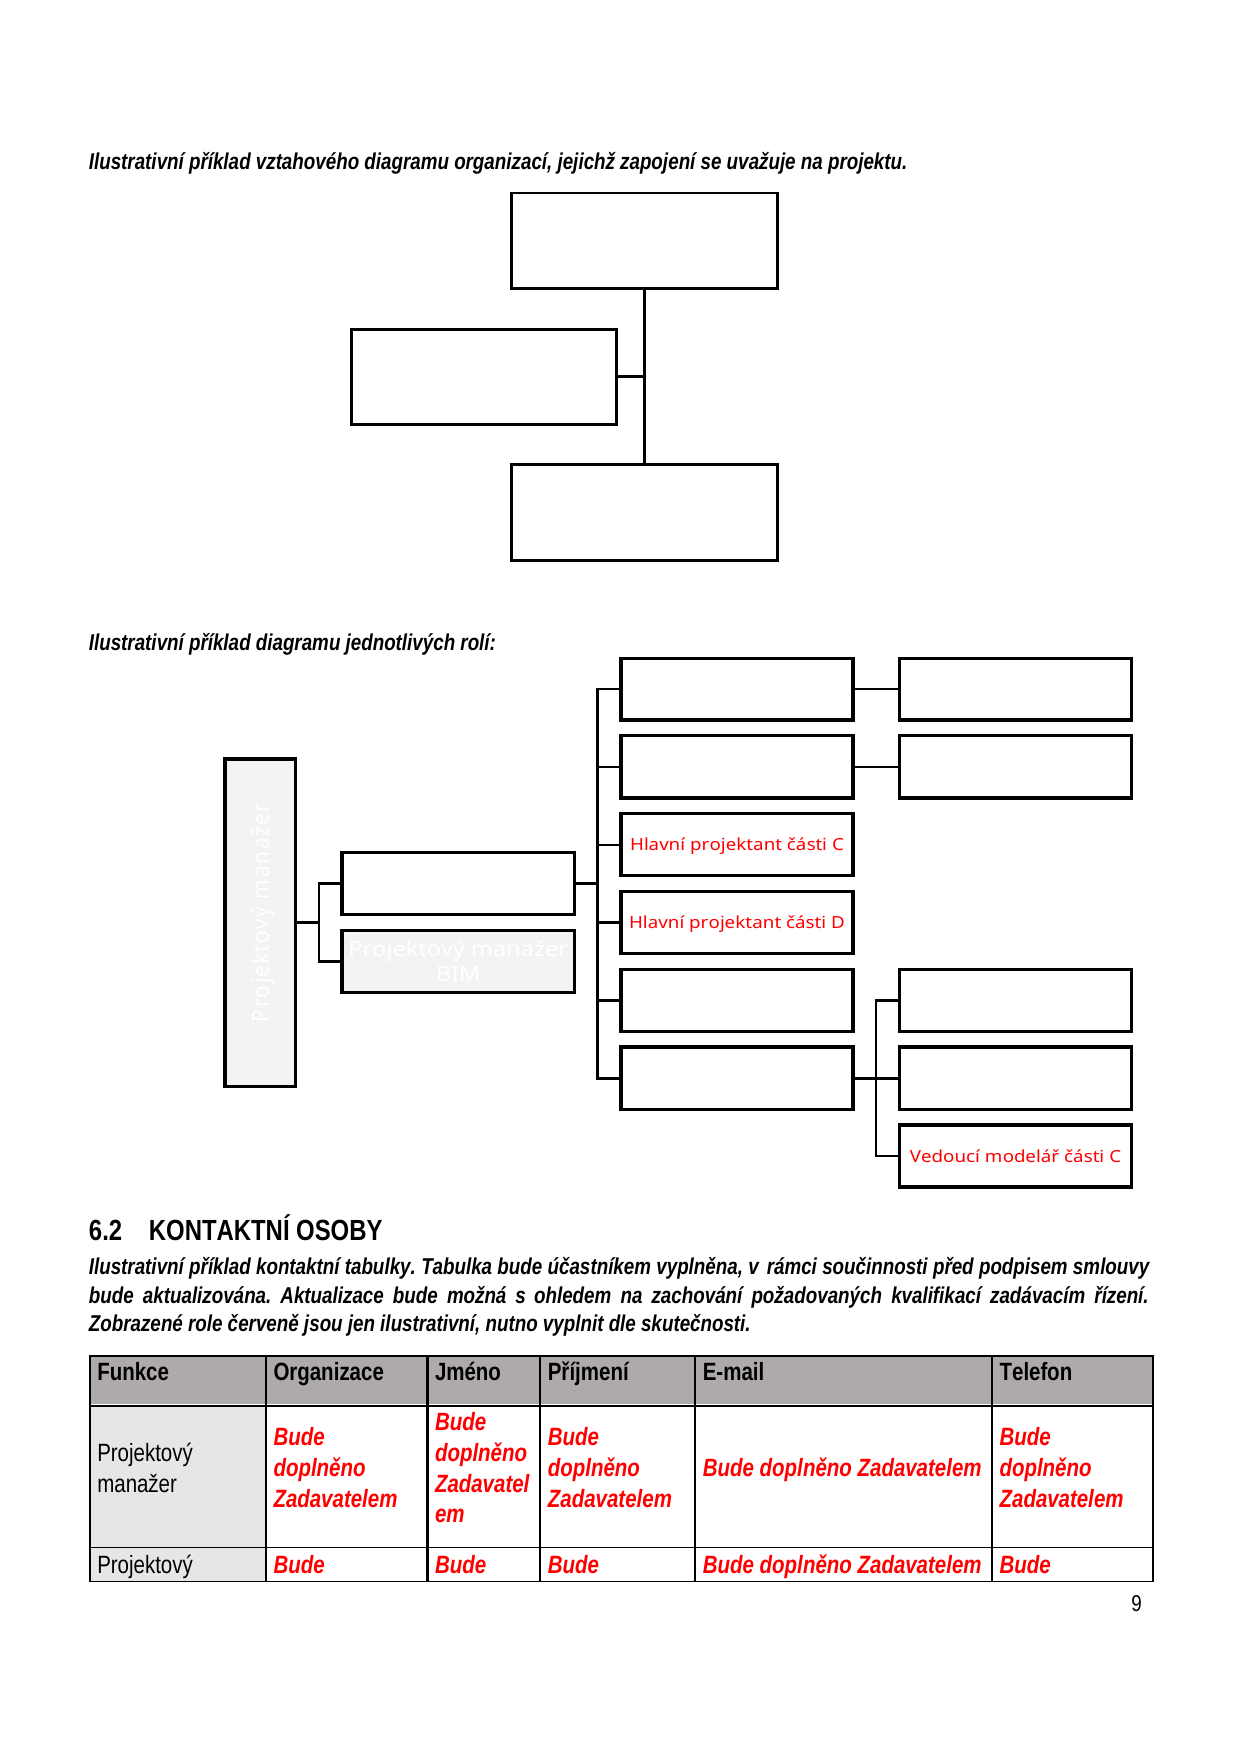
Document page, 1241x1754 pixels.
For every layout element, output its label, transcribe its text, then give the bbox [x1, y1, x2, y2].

table_cell Bude doplněno Zadavatelem [993, 1407, 1152, 1547]
table_header Příjmení [541, 1357, 694, 1404]
table_cell Bude doplněno Zadavatelem [267, 1548, 426, 1581]
table_header E-mail [696, 1357, 991, 1404]
table_cell Bude doplněno Zadavatelem [541, 1548, 694, 1581]
table_header Jméno [429, 1357, 539, 1404]
text Ilustrativní příklad kontaktní tabulky. Tabulka bude účastníkem vyplněna, v rámci součinnosti před podpisem smlouvy bude aktualizována. Aktualizace bude možná s ohledem na zachování požadovaných kvalifikací zadávacím řízení. Zobrazené role červeně jsou jen ilustrativní, nutno vyplnit dle skutečnosti. [89, 1253, 1152, 1336]
table_cell Bude doplněno Zadavatelem [993, 1548, 1152, 1581]
text Ilustrativní příklad diagramu jednotlivých rolí: [89, 629, 1152, 1195]
subtitle KONTAKTNÍ OSOBY [89, 1213, 1152, 1247]
table_cell Bude doplněno Zadavatelem [429, 1548, 539, 1581]
table_header Funkce [91, 1357, 265, 1404]
table_cell Bude doplněno Zadavatelem [696, 1548, 991, 1581]
text Ilustrativní příklad vztahového diagramu organizací, jejichž zapojení se uvažuje na projektu. [89, 148, 1152, 174]
table_cell Bude doplněno Zadavatelem [541, 1407, 694, 1547]
table_cell Projektový manažer BIM [91, 1548, 265, 1581]
table_cell Bude doplněno Zadavatelem [267, 1407, 426, 1547]
table_cell Bude doplněno Zadavatelem [696, 1407, 991, 1547]
table_cell Bude doplněno Zadavatelem [429, 1407, 539, 1547]
table_cell Projektový manažer [91, 1407, 265, 1547]
table_header Organizace [267, 1357, 426, 1404]
table_header Telefon [993, 1357, 1152, 1404]
